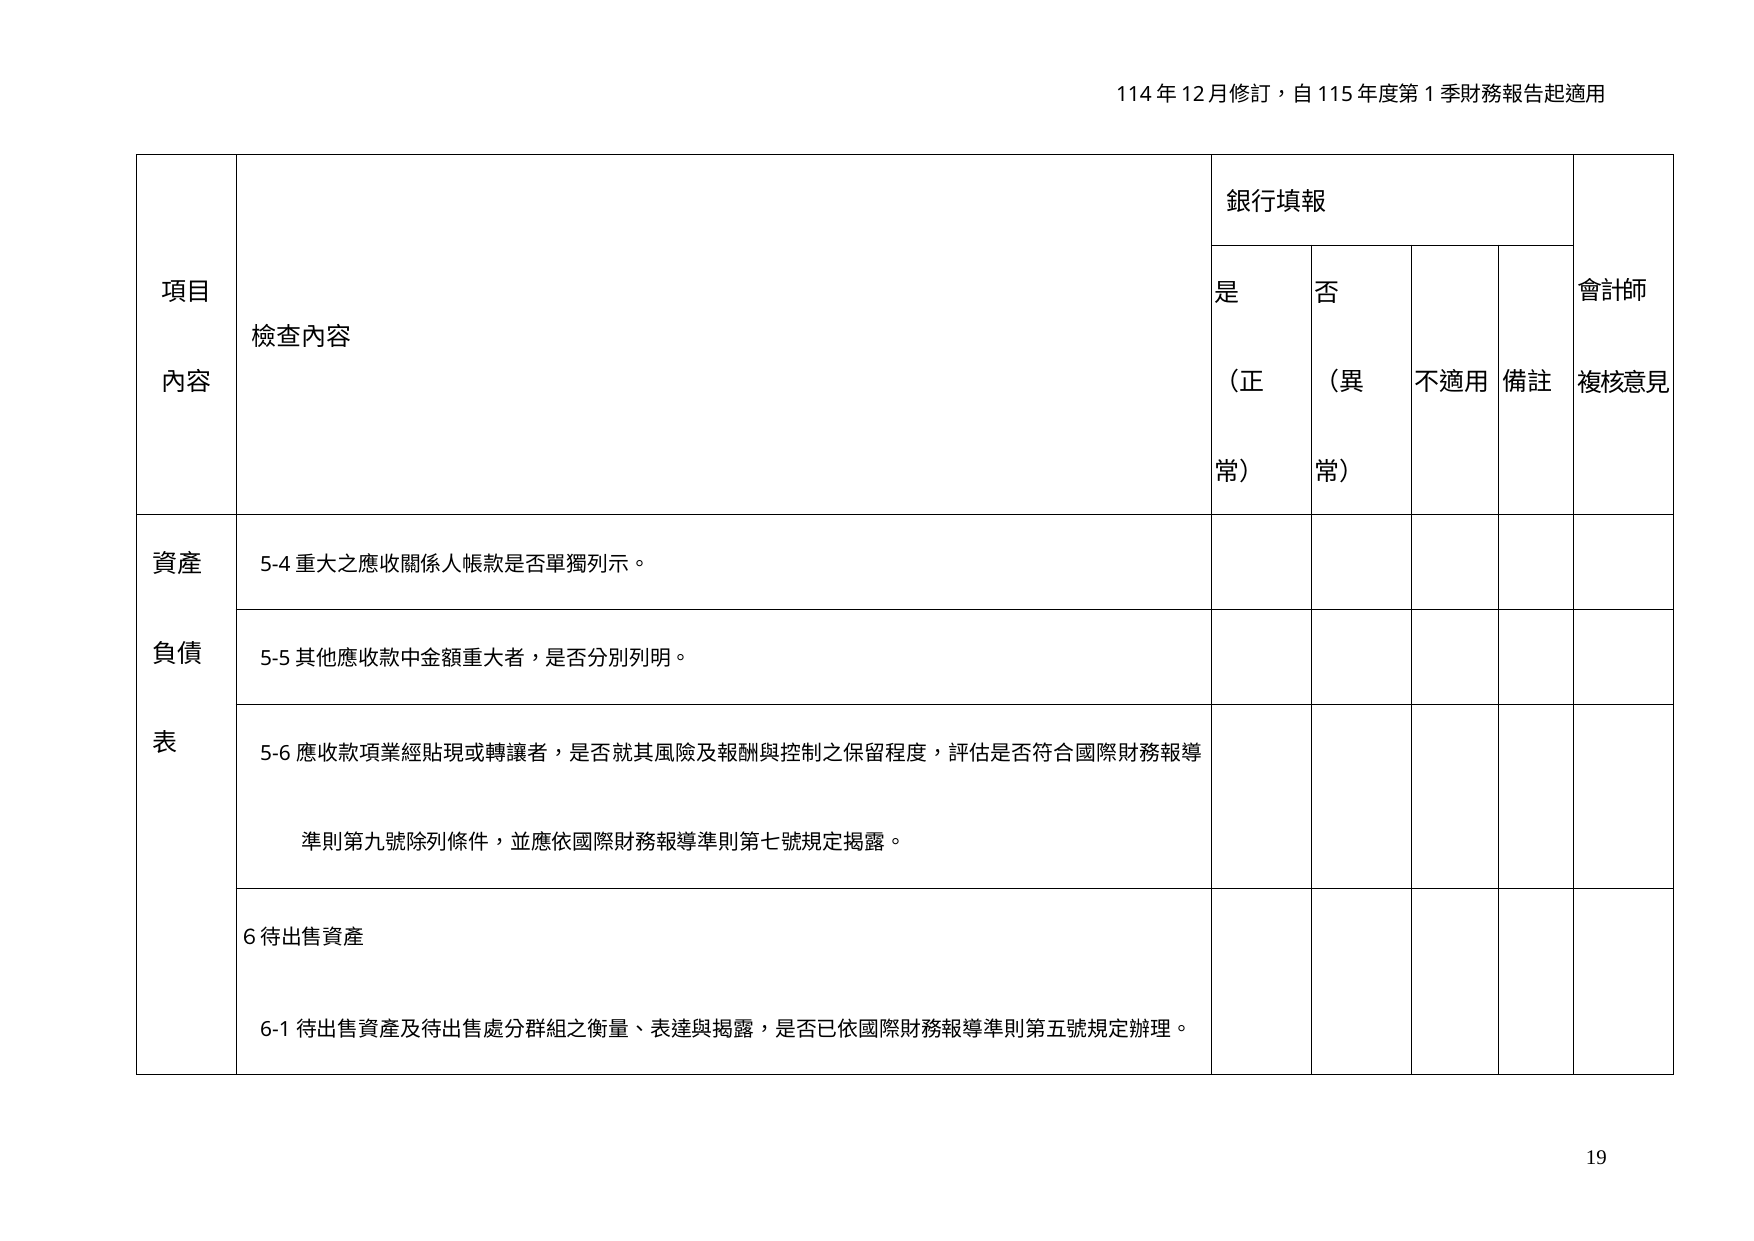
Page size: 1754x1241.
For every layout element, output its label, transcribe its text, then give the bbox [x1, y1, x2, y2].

table_cell 備註 [1499, 246, 1573, 514]
table_cell [1312, 610, 1411, 703]
table_cell 是 （正常） [1212, 246, 1311, 514]
table_cell [1499, 889, 1573, 1074]
table_header 檢查內容 [237, 155, 1211, 514]
table_cell [1312, 515, 1411, 609]
table_cell [1574, 610, 1673, 703]
table_cell [1499, 515, 1573, 609]
table_header 銀行填報 [1212, 155, 1573, 244]
table_cell 5-5 其他應收款中金額重大者，是否分別列明。 [237, 610, 1211, 703]
table_cell [1574, 889, 1673, 1074]
table_cell [1499, 705, 1573, 888]
table_cell [1412, 610, 1498, 703]
table_cell [1412, 515, 1498, 609]
table_cell 資產 負債 表 [137, 515, 236, 1074]
table_cell 5-4 重大之應收關係人帳款是否單獨列示。 [237, 515, 1211, 609]
table_cell 否 （異常） [1312, 246, 1411, 514]
table_cell 5-6 應收款項業經貼現或轉讓者，是否就其風險及報酬與控制之保留程度，評估是否符合國際財務報導準則第九號除列條件，並應依國際財務報導準則第七號規定揭露。 [237, 705, 1211, 888]
table_header 會計師 複核意見 [1574, 155, 1673, 514]
table_cell [1412, 705, 1498, 888]
table_cell [1212, 515, 1311, 609]
table_header 項目 內容 [137, 155, 236, 514]
table_cell [1212, 705, 1311, 888]
table_cell 不適用 [1412, 246, 1498, 514]
table_cell [1212, 610, 1311, 703]
table_cell [1312, 705, 1411, 888]
table_cell [1412, 889, 1498, 1074]
table_cell [1574, 705, 1673, 888]
table_cell [1312, 889, 1411, 1074]
table_cell [1574, 515, 1673, 609]
table_cell ６待出售資產 6-1 待出售資產及待出售處分群組之衡量、表達與揭露，是否已依國際財務報導準則第五號規定辦理。 [237, 889, 1211, 1074]
table_cell [1499, 610, 1573, 703]
table_cell [1212, 889, 1311, 1074]
